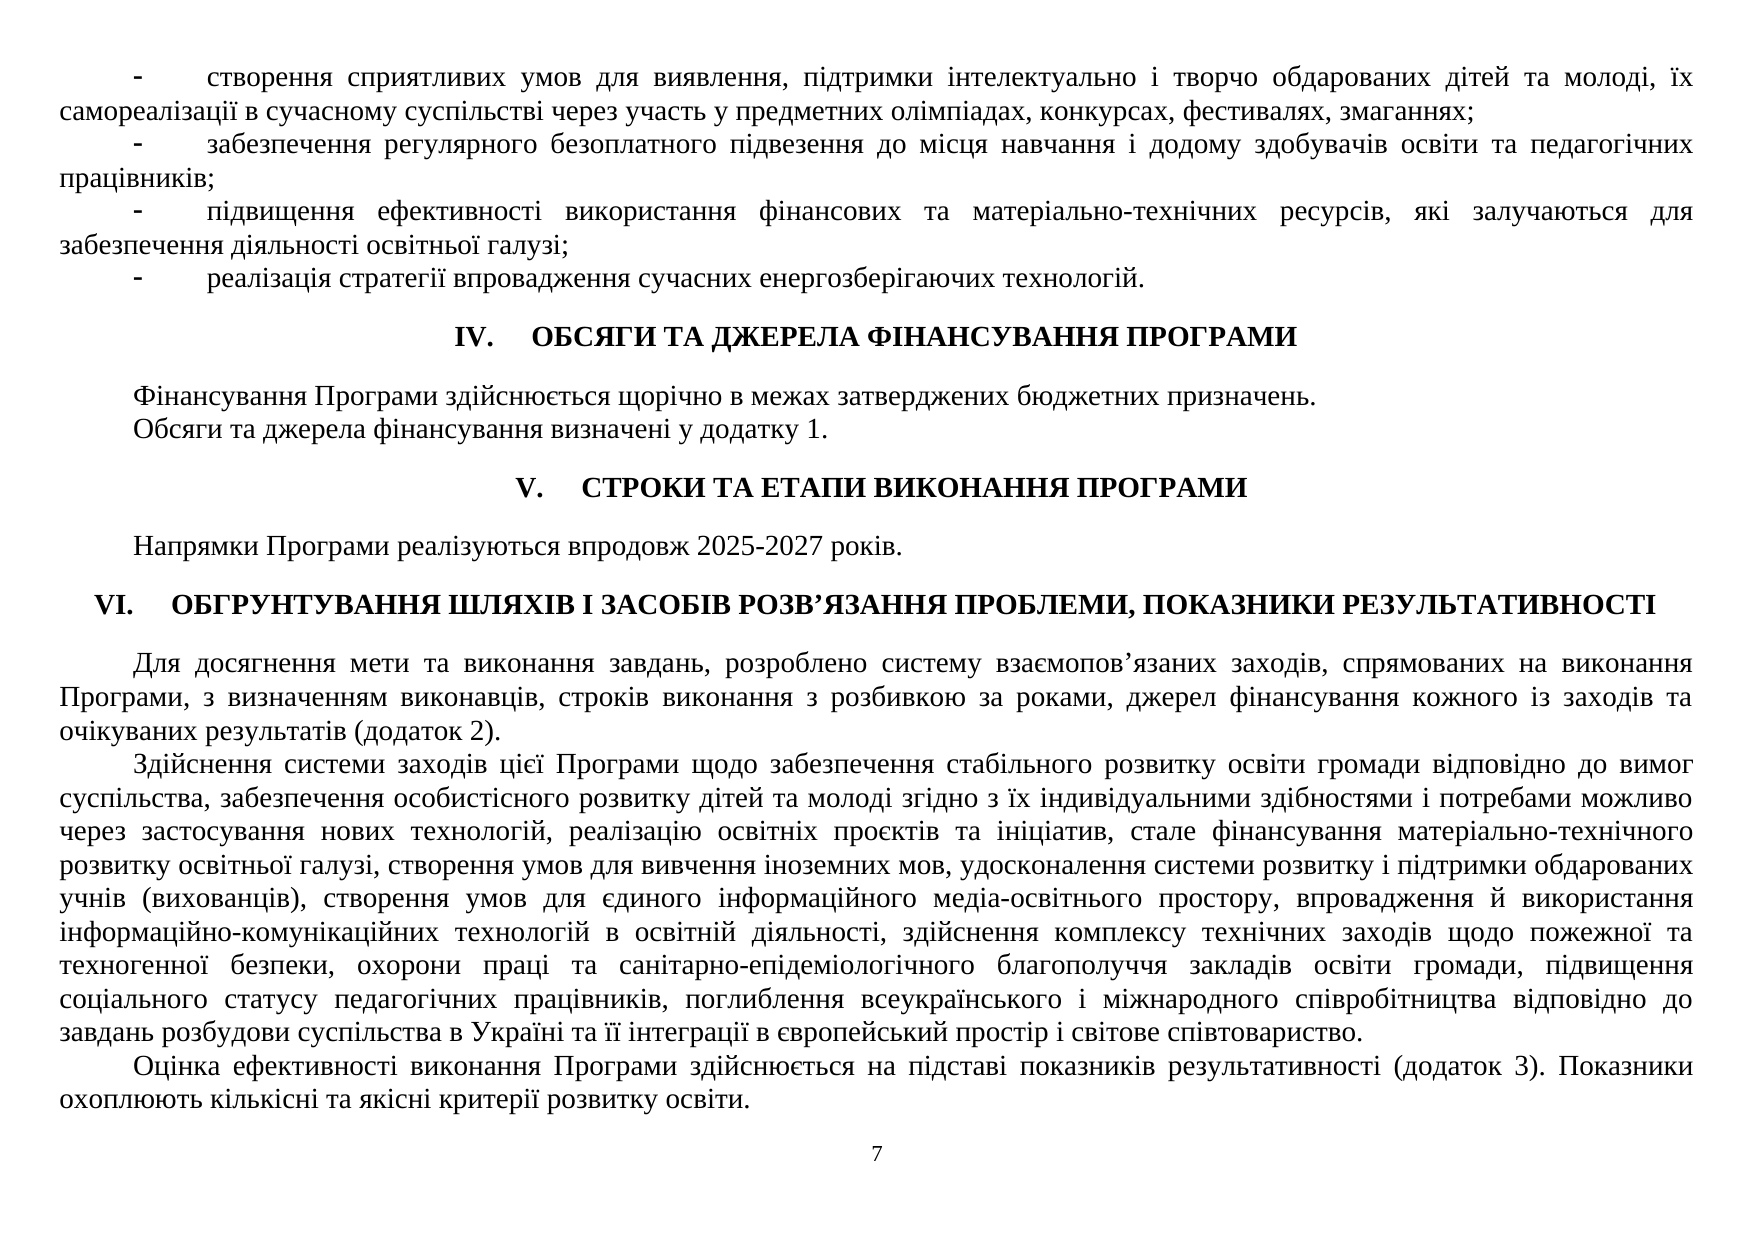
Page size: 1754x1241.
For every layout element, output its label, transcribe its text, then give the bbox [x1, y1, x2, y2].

text Обсяги та джерела фінансування визначені у додатку 1. [59, 411, 1695, 445]
list ОБГРУНТУВАННЯ ШЛЯХІВ І ЗАСОБІВ РОЗВ’ЯЗАННЯ ПРОБЛЕМИ, ПОКАЗНИКИ РЕЗУЛЬТАТИВНОСТІ [96, 587, 1695, 621]
list забезпечення регулярного безоплатного підвезення до місця навчання і додому здобувачів освіти та педагогічних працівників; [59, 126, 1695, 193]
list ОБСЯГИ ТА ДЖЕРЕЛА ФІНАНСУВАННЯ ПРОГРАМИ [96, 319, 1695, 353]
text Здійснення системи заходів цієї Програми щодо забезпечення стабільного розвитку освіти громади відповідно до вимог суспільства, забезпечення особистісного розвитку дітей та молоді згідно з їх індивідуальними здібностями і потребами можливо через застосування нових технологій, реалізацію освітніх проєктів та ініціатив, стале фінансування матеріально-технічного розвитку освітньої галузі, створення умов для вивчення іноземних мов, удосконалення системи розвитку і підтримки обдарованих учнів (вихованців), створення умов для єдиного інформаційного медіа-освітнього простору, впровадження й використання інформаційно-комунікаційних технологій в освітній діяльності, здійснення комплексу технічних заходів щодо пожежної та техногенної безпеки, охорони праці та санітарно-епідеміологічного благополуччя закладів освіти громади, підвищення соціального статусу педагогічних працівників, поглиблення всеукраїнського і міжнародного співробітництва відповідно до завдань розбудови суспільства в Україні та її інтеграції в європейський простір і світове співтовариство. [59, 746, 1695, 1048]
text Напрямки Програми реалізуються впродовж 2025-2027 років. [59, 528, 1695, 562]
list реалізація стратегії впровадження сучасних енергозберігаючих технологій. [59, 261, 1695, 294]
list підвищення ефективності використання фінансових та матеріально-технічних ресурсів, які залучаються для забезпечення діяльності освітньої галузі; [59, 193, 1695, 261]
text Для досягнення мети та виконання завдань, розроблено систему взаємопов’язаних заходів, спрямованих на виконання Програми, з визначенням виконавців, строків виконання з розбивкою за роками, джерел фінансування кожного із заходів та очікуваних результатів (додаток 2). [59, 646, 1695, 746]
text Фінансування Програми здійснюється щорічно в межах затверджених бюджетних призначень. [59, 378, 1695, 411]
text Оцінка ефективності виконання Програми здійснюється на підставі показників результативності (додаток 3). Показники охоплюють кількісні та якісні критерії розвитку освіти. [59, 1048, 1695, 1115]
list СТРОКИ ТА ЕТАПИ ВИКОНАННЯ ПРОГРАМИ [97, 470, 1695, 503]
list створення сприятливих умов для виявлення, підтримки інтелектуально і творчо обдарованих дітей та молоді, їх самореалізації в сучасному суспільстві через участь у предметних олімпіадах, конкурсах, фестивалях, змаганнях; [59, 59, 1695, 126]
